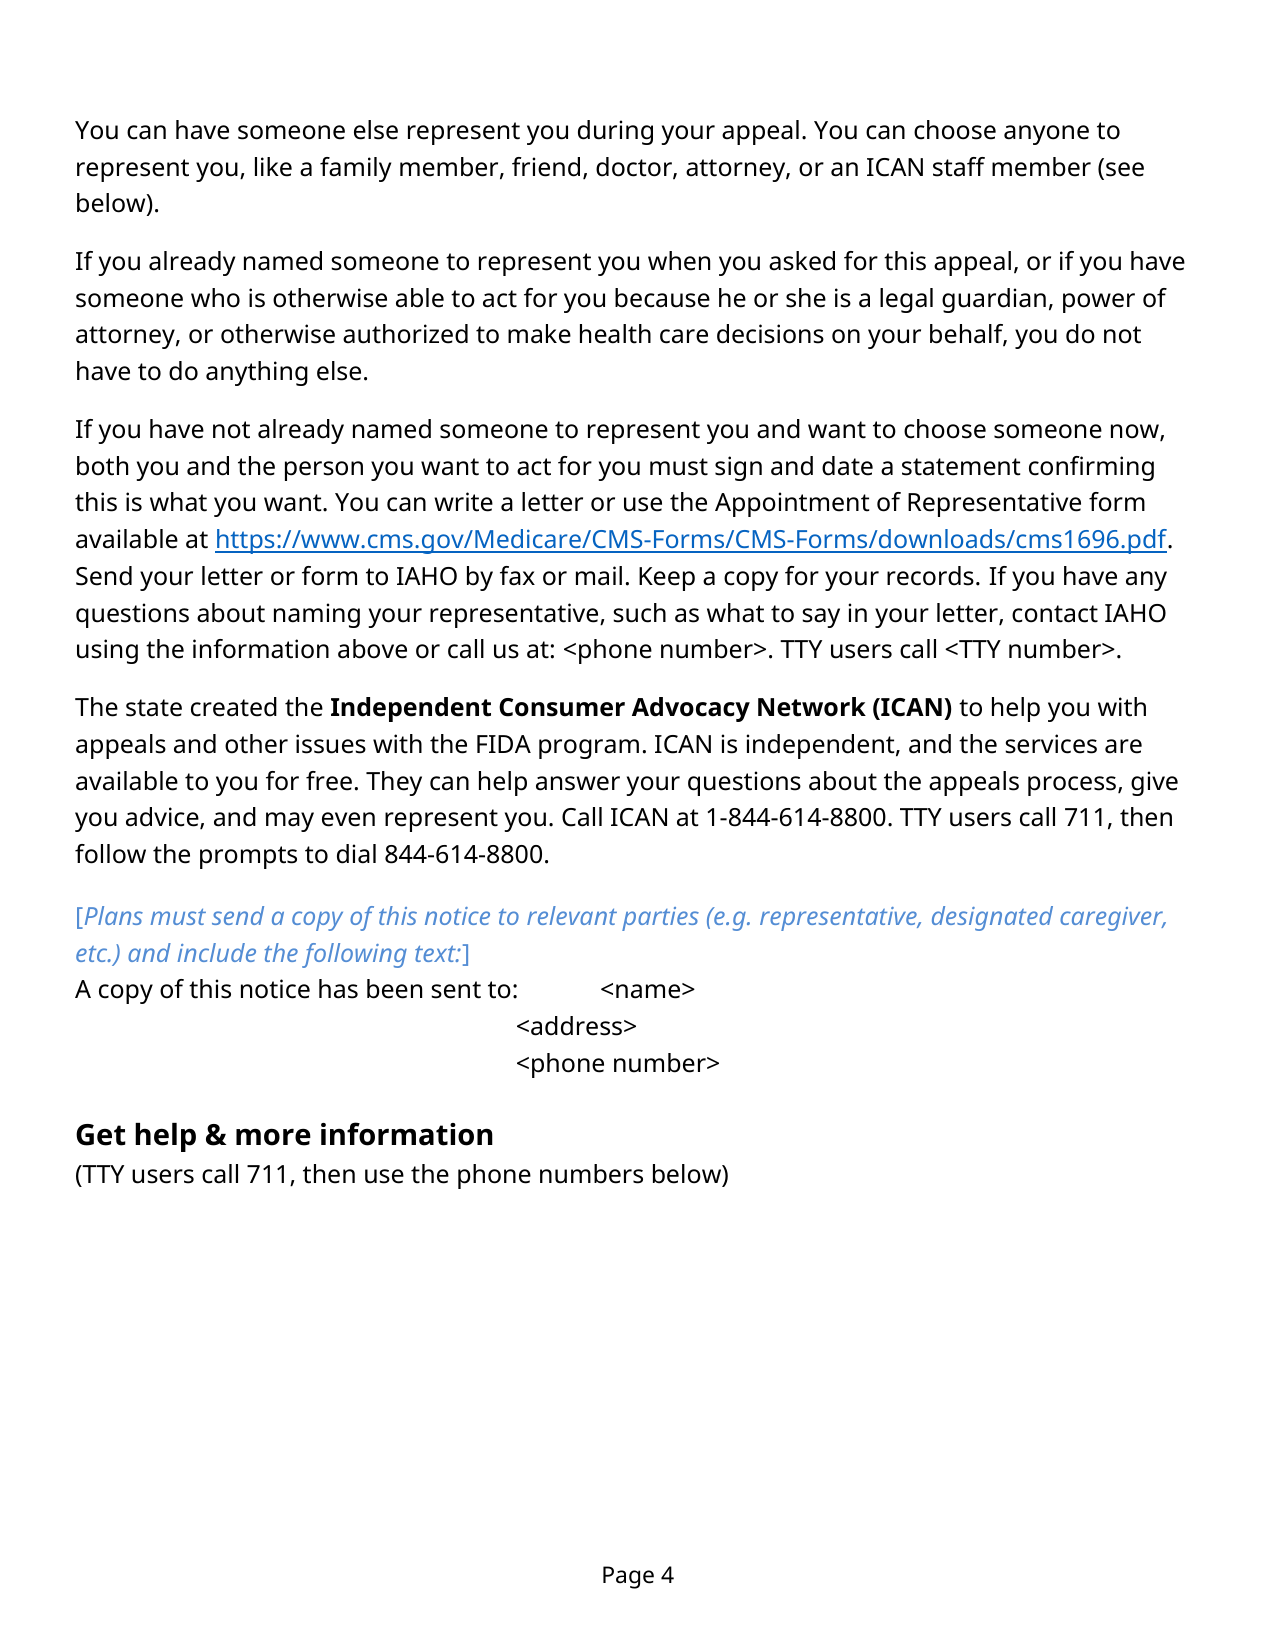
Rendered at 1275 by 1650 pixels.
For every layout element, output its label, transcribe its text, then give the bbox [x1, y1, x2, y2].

text <phone number> [75, 1046, 1200, 1080]
text <address> [75, 1009, 1200, 1043]
text The state created the Independent Consumer Advocacy Network (ICAN) to help you with appeals and other issues with the FIDA program. ICAN is independent, and the services are available to you for free. They can help answer your questions about the appeals process, give you advice, and may even represent you. Call ICAN at 1-844-614-8800. TTY users call 711, then follow the prompts to dial 844-614-8800. [75, 690, 1200, 871]
text (TTY users call 711, then use the phone numbers below) [75, 1157, 1200, 1191]
text You can have someone else represent you during your appeal. You can choose anyone to represent you, like a family member, friend, doctor, attorney, or an ICAN staff member (see below). [75, 112, 1200, 220]
text If you already named someone to represent you when you asked for this appeal, or if you have someone who is otherwise able to act for you because he or she is a legal guardian, power of attorney, or otherwise authorized to make health care decisions on your behalf, you do not have to do anything else. [75, 244, 1200, 388]
text If you have not already named someone to represent you and want to choose someone now, both you and the person you want to act for you must sign and date a statement confirming this is what you want. You can write a letter or use the Appointment of Representative form available at https://www.cms.gov/Medicare/CMS-Forms/CMS-Forms/downloads/cms1696.pdf. Send your letter or form to IAHO by fax or mail. Keep a copy for your records. If you have any questions about naming your representative, such as what to say in your letter, contact IAHO using the information above or call us at: <phone number>. TTY users call <TTY number>. [75, 412, 1200, 666]
text A copy of this notice has been sent to: <name> [75, 972, 1200, 1006]
text Get help & more information [75, 1114, 1200, 1153]
text [Plans must send a copy of this notice to relevant parties (e.g. representative, designated caregiver, etc.) and include the following text:] [75, 899, 1200, 969]
